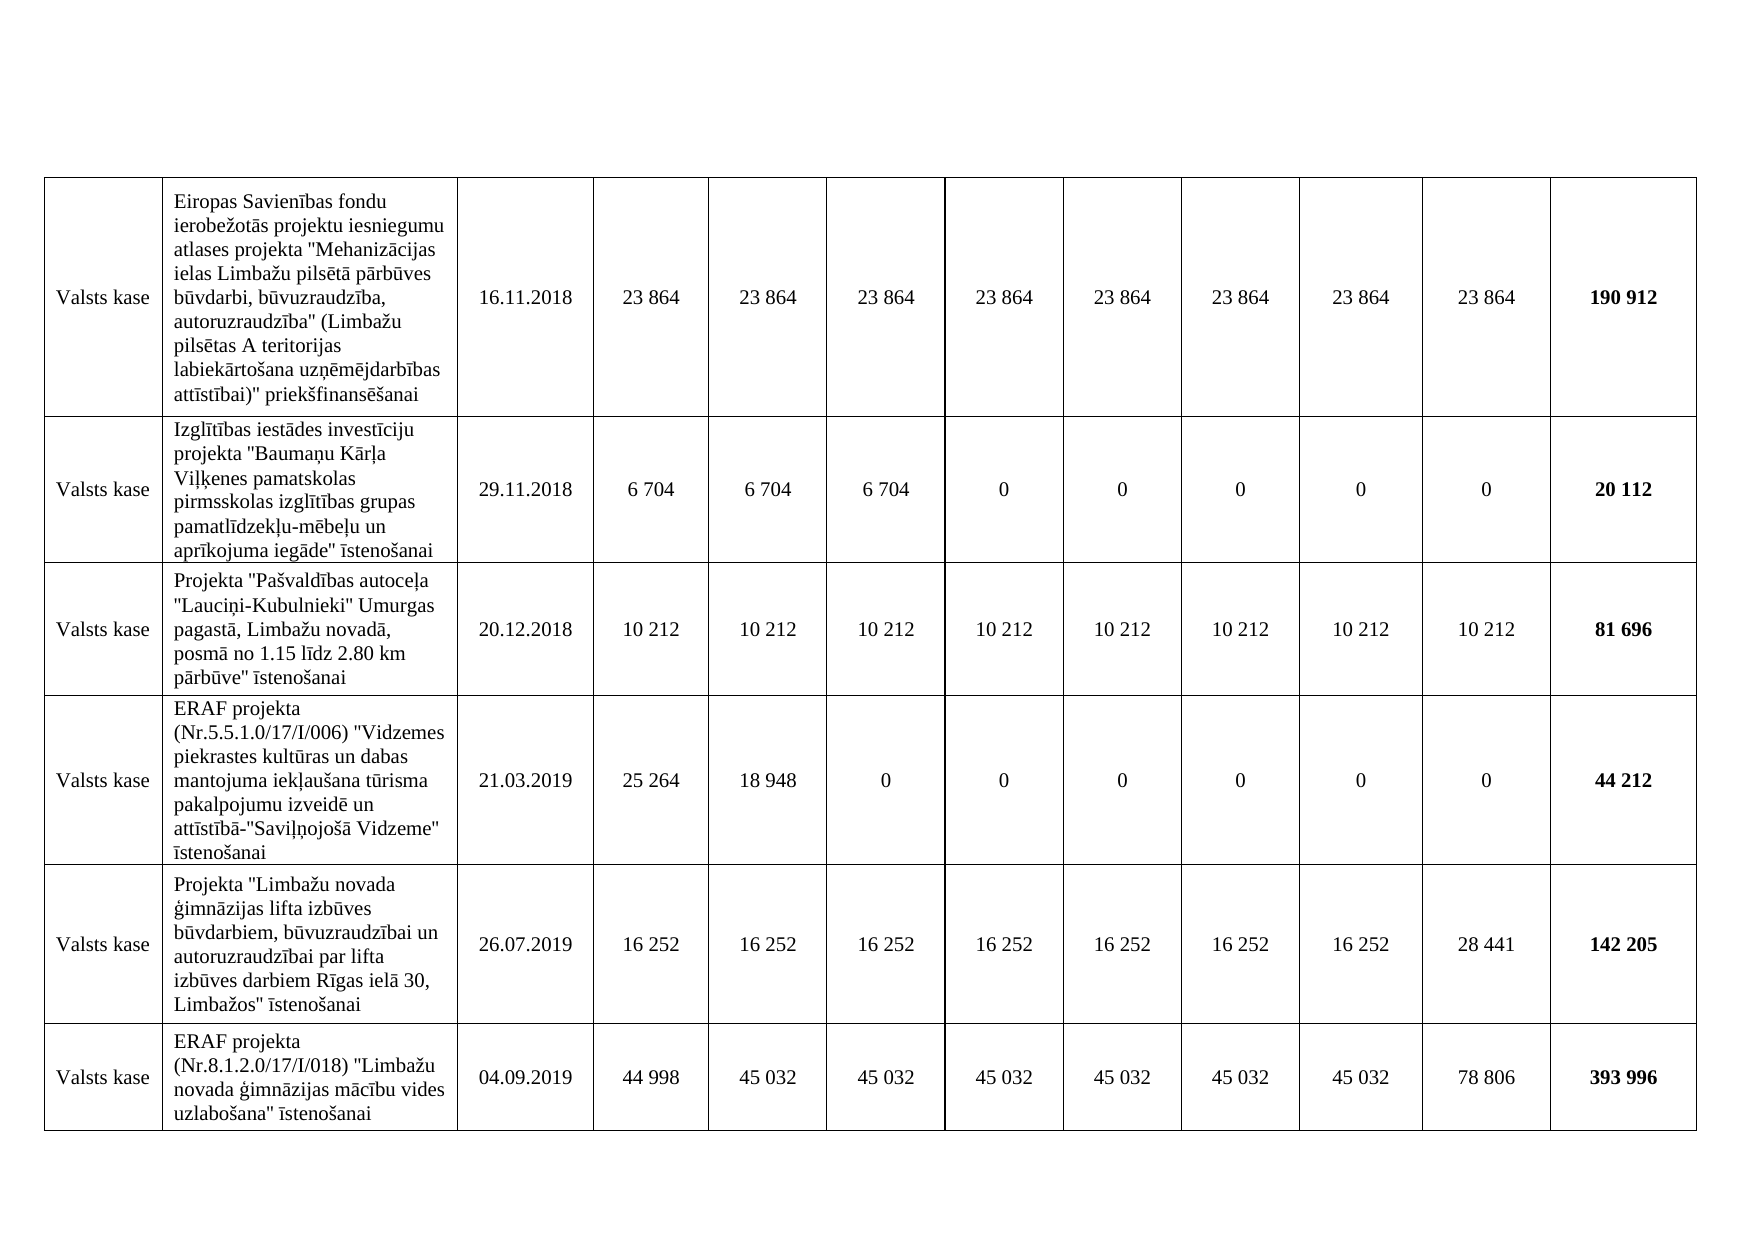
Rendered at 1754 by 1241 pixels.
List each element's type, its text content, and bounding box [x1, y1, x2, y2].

table_cell 0 [1064, 696, 1181, 864]
table_cell 45 032 [1182, 1024, 1299, 1129]
table_cell 16 252 [1182, 865, 1299, 1023]
table_cell 0 [1423, 417, 1550, 562]
table_cell Valsts kase [45, 865, 162, 1023]
table_cell 23 864 [594, 178, 708, 416]
table_cell Valsts kase [45, 178, 162, 416]
table_cell 190 912 [1551, 178, 1696, 416]
table_cell 6 704 [709, 417, 826, 562]
table_cell 23 864 [1064, 178, 1181, 416]
table_cell 10 212 [1182, 563, 1299, 694]
table_cell 0 [1064, 417, 1181, 562]
table_cell 23 864 [827, 178, 944, 416]
table_cell 16 252 [594, 865, 708, 1023]
table_cell Eiropas Savienības fondu ierobežotās projektu iesniegumu atlases projekta ''Mehanizācijas ielas Limbažu pilsētā pārbūves būvdarbi, būvuzraudzība, autoruzraudzība'' (Limbažu pilsētas A teritorijas labiekārtošana uzņēmējdarbības attīstībai)'' priekšfinansēšanai [163, 178, 457, 416]
table_cell 18 948 [709, 696, 826, 864]
table_cell 23 864 [1182, 178, 1299, 416]
table_cell 45 032 [709, 1024, 826, 1129]
table_cell 78 806 [1423, 1024, 1550, 1129]
table_cell 393 996 [1551, 1024, 1696, 1129]
table_cell 6 704 [594, 417, 708, 562]
table_cell Projekta ''Limbažu novada ģimnāzijas lifta izbūves būvdarbiem, būvuzraudzībai un autoruzraudzībai par lifta izbūves darbiem Rīgas ielā 30, Limbažos'' īstenošanai [163, 865, 457, 1023]
table_cell 28 441 [1423, 865, 1550, 1023]
table_cell 16 252 [946, 865, 1063, 1023]
table_cell 10 212 [946, 563, 1063, 694]
table_cell 25 264 [594, 696, 708, 864]
table_cell 26.07.2019 [458, 865, 593, 1023]
table_cell Izglītības iestādes investīciju projekta ''Baumaņu Kārļa Viļķenes pamatskolas pirmsskolas izglītības grupas pamatlīdzekļu-mēbeļu un aprīkojuma iegāde'' īstenošanai [163, 417, 457, 562]
table_cell 21.03.2019 [458, 696, 593, 864]
table_cell Valsts kase [45, 696, 162, 864]
table_cell 0 [946, 696, 1063, 864]
table_cell 10 212 [1300, 563, 1422, 694]
table_cell 0 [1182, 696, 1299, 864]
table_cell ERAF projekta (Nr.8.1.2.0/17/I/018) ''Limbažu novada ģimnāzijas mācību vides uzlabošana'' īstenošanai [163, 1024, 457, 1129]
table_cell 44 212 [1551, 696, 1696, 864]
table_cell 16 252 [709, 865, 826, 1023]
table_cell 23 864 [946, 178, 1063, 416]
table_cell 44 998 [594, 1024, 708, 1129]
table_cell 10 212 [827, 563, 944, 694]
table_cell 142 205 [1551, 865, 1696, 1023]
table_cell 23 864 [709, 178, 826, 416]
table_cell 16 252 [1064, 865, 1181, 1023]
table_cell 0 [1300, 417, 1422, 562]
table_cell Valsts kase [45, 563, 162, 694]
table_cell 29.11.2018 [458, 417, 593, 562]
table_cell 20.12.2018 [458, 563, 593, 694]
table_cell 81 696 [1551, 563, 1696, 694]
table_cell 10 212 [709, 563, 826, 694]
table_cell Valsts kase [45, 1024, 162, 1129]
table_cell 10 212 [1064, 563, 1181, 694]
table_cell 16 252 [827, 865, 944, 1023]
table_cell 23 864 [1300, 178, 1422, 416]
table_cell 45 032 [1064, 1024, 1181, 1129]
table_cell 10 212 [594, 563, 708, 694]
table_cell 16 252 [1300, 865, 1422, 1023]
table_cell 10 212 [1423, 563, 1550, 694]
table_cell 16.11.2018 [458, 178, 593, 416]
table_cell 0 [1300, 696, 1422, 864]
table_cell 0 [1182, 417, 1299, 562]
table_cell 20 112 [1551, 417, 1696, 562]
table_cell Projekta ''Pašvaldības autoceļa ''Lauciņi-Kubulnieki'' Umurgas pagastā, Limbažu novadā, posmā no 1.15 līdz 2.80 km pārbūve'' īstenošanai [163, 563, 457, 694]
table_cell 0 [946, 417, 1063, 562]
table_cell 45 032 [946, 1024, 1063, 1129]
table_cell Valsts kase [45, 417, 162, 562]
table_cell 45 032 [827, 1024, 944, 1129]
table_cell ERAF projekta (Nr.5.5.1.0/17/I/006) ''Vidzemes piekrastes kultūras un dabas mantojuma iekļaušana tūrisma pakalpojumu izveidē un attīstībā-''Saviļņojošā Vidzeme'' īstenošanai [163, 696, 457, 864]
table_cell 45 032 [1300, 1024, 1422, 1129]
table_cell 04.09.2019 [458, 1024, 593, 1129]
table_cell 23 864 [1423, 178, 1550, 416]
table_cell 0 [827, 696, 944, 864]
table_cell 6 704 [827, 417, 944, 562]
table_cell 0 [1423, 696, 1550, 864]
